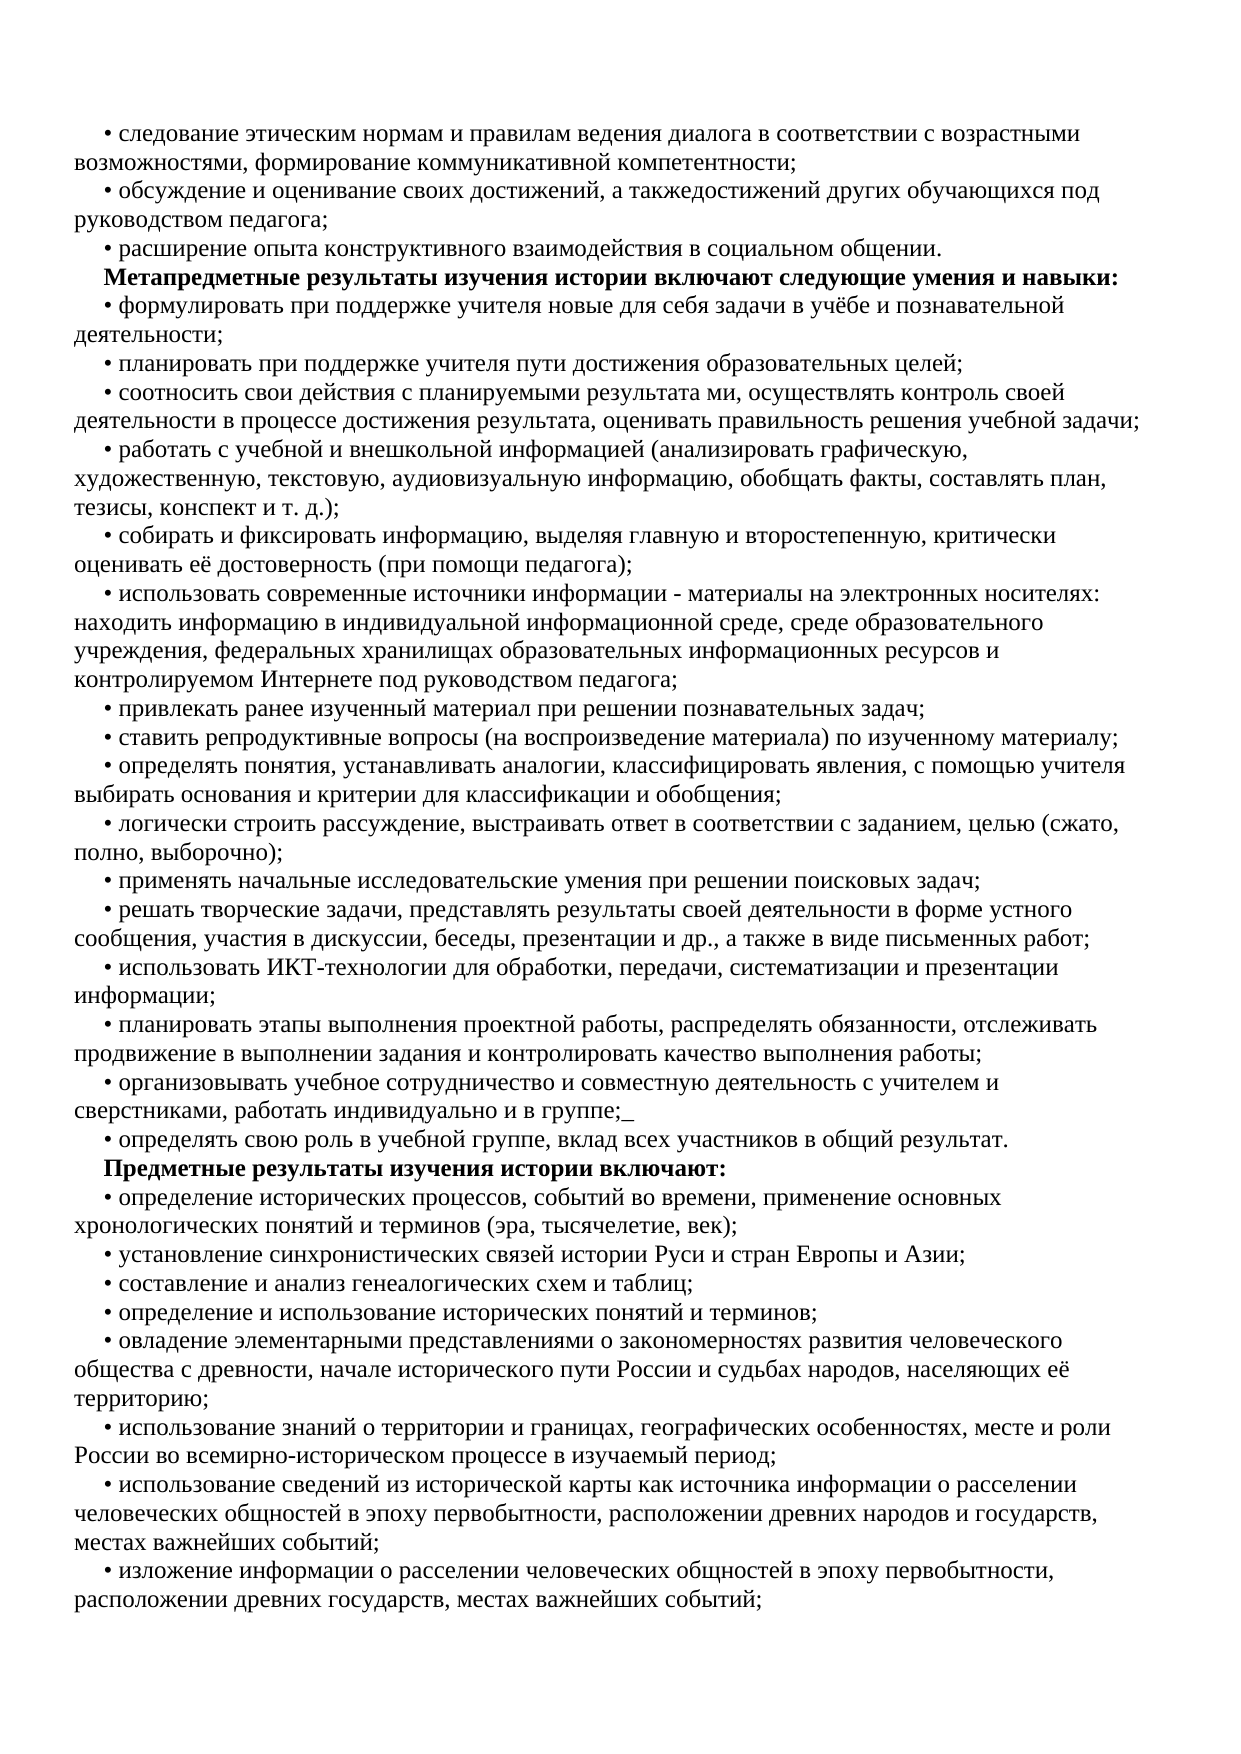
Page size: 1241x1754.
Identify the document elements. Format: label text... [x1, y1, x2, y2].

text • составление и анализ генеалогических схем и таблиц; [74, 1268, 1152, 1297]
text • расширение опыта конструктивного взаимодействия в социальном общении. [74, 233, 1152, 262]
text • овладение элементарными представлениями о закономерностях развития человеческого общества с древности, начале исторического пути России и судьбах народов, населяющих её территорию; [74, 1326, 1152, 1412]
text Метапредметные результаты изучения истории включают следующие умения и навыки: [74, 262, 1152, 291]
text • работать с учебной и внешкольной информацией (анализировать графическую, художественную, текстовую, аудиовизуальную информацию, обобщать факты, составлять план, тезисы, конспект и т. д.); [74, 434, 1152, 521]
text • собирать и фиксировать информацию, выделяя главную и второстепенную, критически оценивать её достоверность (при помощи педагога); [74, 521, 1152, 578]
text • изложение информации о расселении человеческих общностей в эпоху первобытности, расположении древних государств, местах важнейших событий; [74, 1556, 1152, 1613]
text • решать творческие задачи, представлять результаты своей деятельности в форме устного сообщения, участия в дискуссии, беседы, презентации и др., а также в виде письменных работ; [74, 894, 1152, 952]
text • определять понятия, устанавливать аналогии, классифицировать явления, с помощью учителя выбирать основания и критерии для классификации и обобщения; [74, 751, 1152, 808]
text • ставить репродуктивные вопросы (на воспроизведение материала) по изученному материалу; [74, 722, 1152, 751]
text • логически строить рассуждение, выстраивать ответ в соответствии с заданием, целью (сжато, полно, выборочно); [74, 808, 1152, 866]
text • соотносить свои действия с планируемыми результата ми, осуществлять контроль своей деятельности в процессе достижения результата, оценивать правильность решения учебной задачи; [74, 377, 1152, 434]
text • использование сведений из исторической карты как источника информации о расселении человеческих общностей в эпоху первобытности, расположении древних народов и государств, местах важнейших событий; [74, 1469, 1152, 1556]
text • планировать при поддержке учителя пути достижения образовательных целей; [74, 348, 1152, 377]
text • применять начальные исследовательские умения при решении поисковых задач; [74, 866, 1152, 894]
text • планировать этапы выполнения проектной работы, распределять обязанности, отслеживать продвижение в выполнении задания и контролировать качество выполнения работы; [74, 1009, 1152, 1067]
text • определение исторических процессов, событий во времени, применение основных хронологических понятий и терминов (эра, тысячелетие, век); [74, 1182, 1152, 1239]
text • обсуждение и оценивание своих достижений, а такжедостижений других обучающихся под руководством педагога; [74, 176, 1152, 233]
text • установление синхронистических связей истории Руси и стран Европы и Азии; [74, 1239, 1152, 1268]
text • использование знаний о территории и границах, географических особенностях, месте и роли России во всемирно-историческом процессе в изучаемый период; [74, 1412, 1152, 1469]
text • организовывать учебное сотрудничество и совместную деятельность с учителем и сверстниками, работать индивидуально и в группе;_ [74, 1067, 1152, 1124]
text Предметные результаты изучения истории включают: [74, 1153, 1152, 1182]
text • определять свою роль в учебной группе, вклад всех участников в общий результат. [74, 1124, 1152, 1153]
text • следование этическим нормам и правилам ведения диалога в соответствии с возрастными возможностями, формирование коммуникативной компетентности; [74, 118, 1152, 176]
text • использовать современные источники информации - материалы на электронных носителях: находить информацию в индивидуальной информационной среде, среде образовательного учреждения, федеральных хранилищах образовательных информационных ресурсов и контролируемом Интернете под руководством педагога; [74, 578, 1152, 693]
text • привлекать ранее изученный материал при решении познавательных задач; [74, 693, 1152, 722]
text • использовать ИКТ-технологии для обработки, передачи, систематизации и презентации информации; [74, 952, 1152, 1009]
text • определение и использование исторических понятий и терминов; [74, 1297, 1152, 1326]
text • формулировать при поддержке учителя новые для себя задачи в учёбе и познавательной деятельности; [74, 291, 1152, 348]
